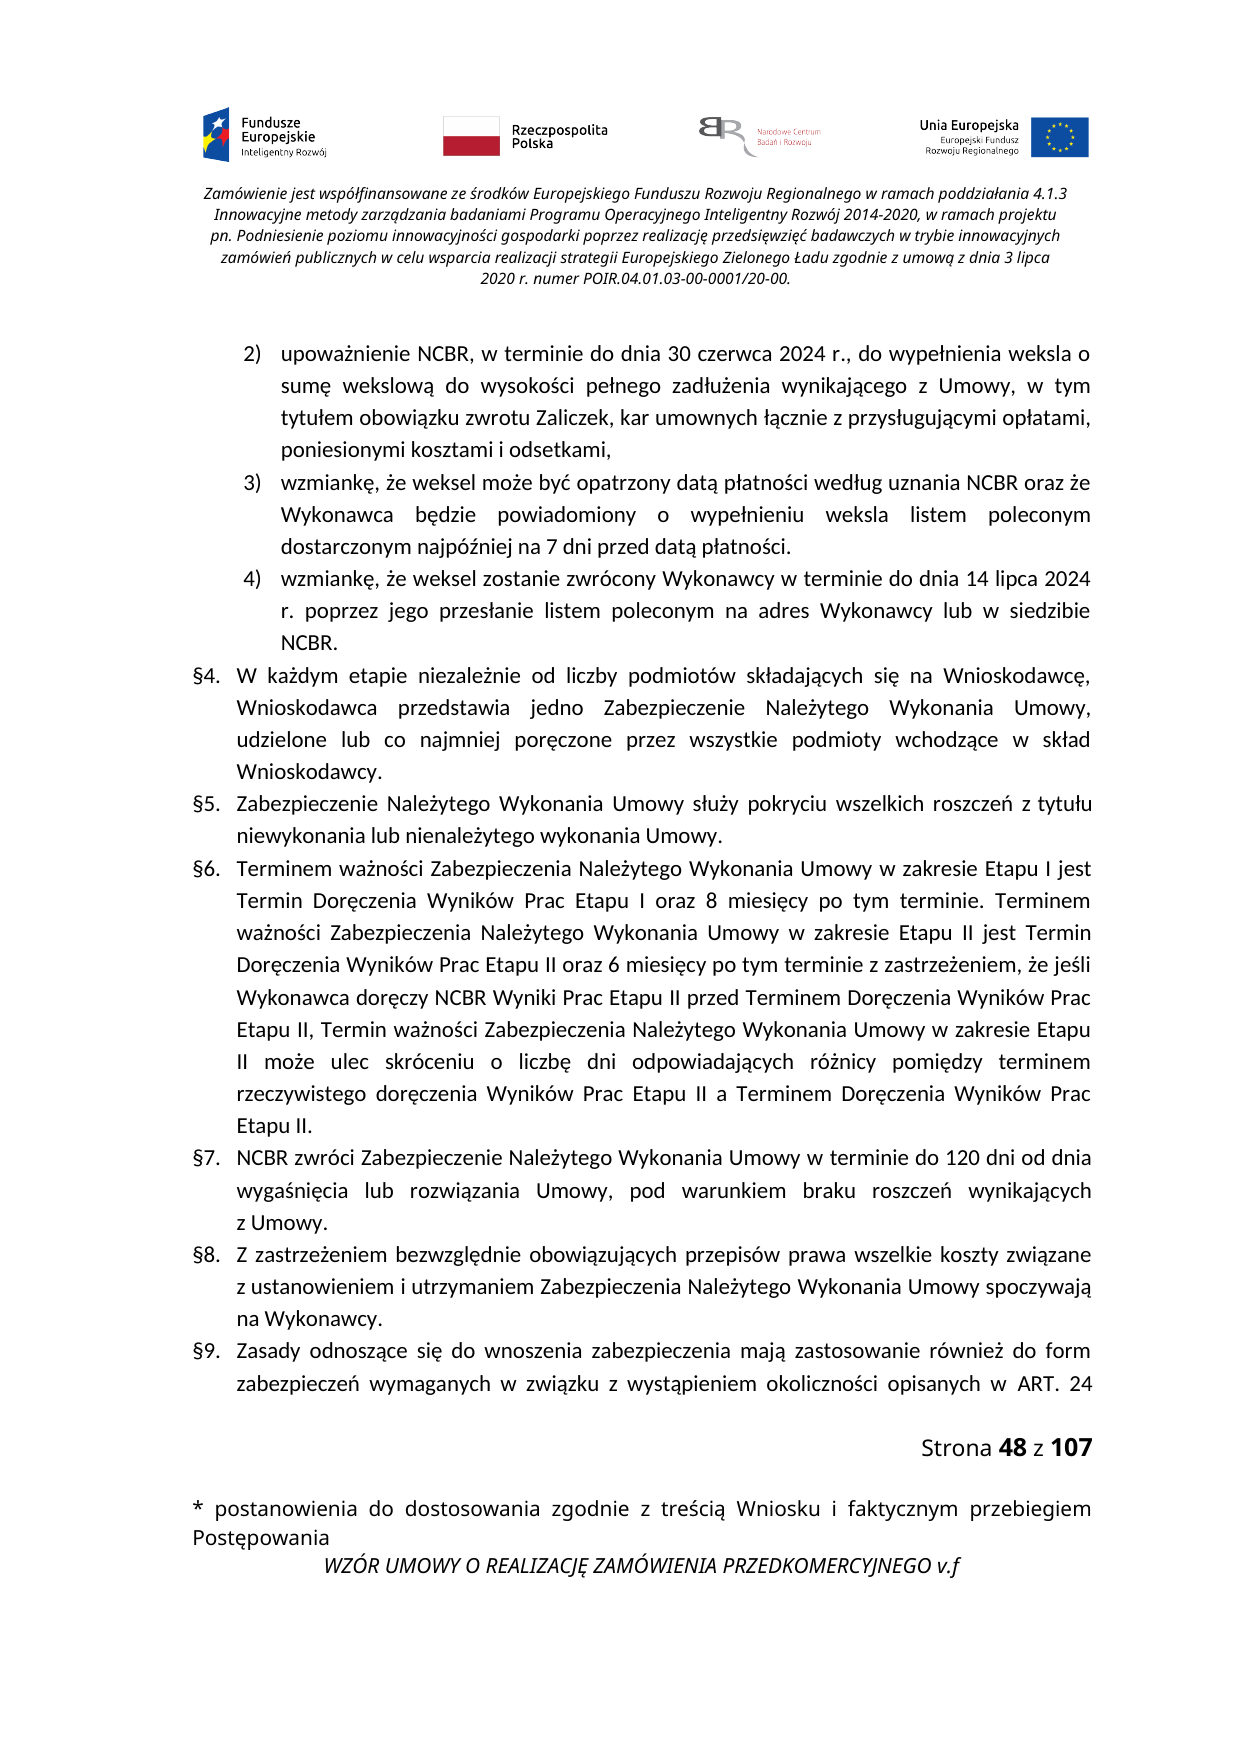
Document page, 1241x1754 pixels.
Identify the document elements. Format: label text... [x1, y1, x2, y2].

list Z zastrzeżeniem bezwzględnie obowiązujących przepisów prawa wszelkie koszty związane z ustanowieniem i utrzymaniem Zabezpieczenia Należytego Wykonania Umowy spoczywają na Wykonawcy. [192, 1240, 1093, 1332]
list wzmiankę, że weksel może być opatrzony datą płatności według uznania NCBR oraz że Wykonawca będzie powiadomiony o wypełnieniu weksla listem poleconym dostarczonym najpóźniej na 7 dni przed datą płatności. [243, 468, 1093, 560]
picture [203, 107, 1089, 162]
list upoważnienie NCBR, w terminie do dnia 30 czerwca 2024 r., do wypełnienia weksla o sumę wekslową do wysokości pełnego zadłużenia wynikającego z Umowy, w tym tytułem obowiązku zwrotu Zaliczek, kar umownych łącznie z przysługującymi opłatami, poniesionymi kosztami i odsetkami, [243, 339, 1093, 463]
list wzmiankę, że weksel zostanie zwrócony Wykonawcy w terminie do dnia 14 lipca 2024 r. poprzez jego przesłanie listem poleconym na adres Wykonawcy lub w siedzibie NCBR. [243, 564, 1093, 657]
list W każdym etapie niezależnie od liczby podmiotów składających się na Wnioskodawcę, Wnioskodawca przedstawia jedno Zabezpieczenie Należytego Wykonania Umowy, udzielone lub co najmniej poręczone przez wszystkie podmioty wchodzące w skład Wnioskodawcy. [192, 661, 1093, 785]
list Zabezpieczenie Należytego Wykonania Umowy służy pokryciu wszelkich roszczeń z tytułu niewykonania lub nienależytego wykonania Umowy. [192, 789, 1093, 850]
list NCBR zwróci Zabezpieczenie Należytego Wykonania Umowy w terminie do 120 dni od dnia wygaśnięcia lub rozwiązania Umowy, pod warunkiem braku roszczeń wynikających z Umowy. [192, 1143, 1093, 1236]
list Terminem ważności Zabezpieczenia Należytego Wykonania Umowy w zakresie Etapu I jest Termin Doręczenia Wyników Prac Etapu I oraz 8 miesięcy po tym terminie. Terminem ważności Zabezpieczenia Należytego Wykonania Umowy w zakresie Etapu II jest Termin Doręczenia Wyników Prac Etapu II oraz 6 miesięcy po tym terminie z zastrzeżeniem, że jeśli Wykonawca doręczy NCBR Wyniki Prac Etapu II przed Terminem Doręczenia Wyników Prac Etapu II, Termin ważności Zabezpieczenia Należytego Wykonania Umowy w zakresie Etapu II może ulec skróceniu o liczbę dni odpowiadających różnicy pomiędzy terminem rzeczywistego doręczenia Wyników Prac Etapu II a Terminem Doręczenia Wyników Prac Etapu II. [192, 854, 1093, 1139]
